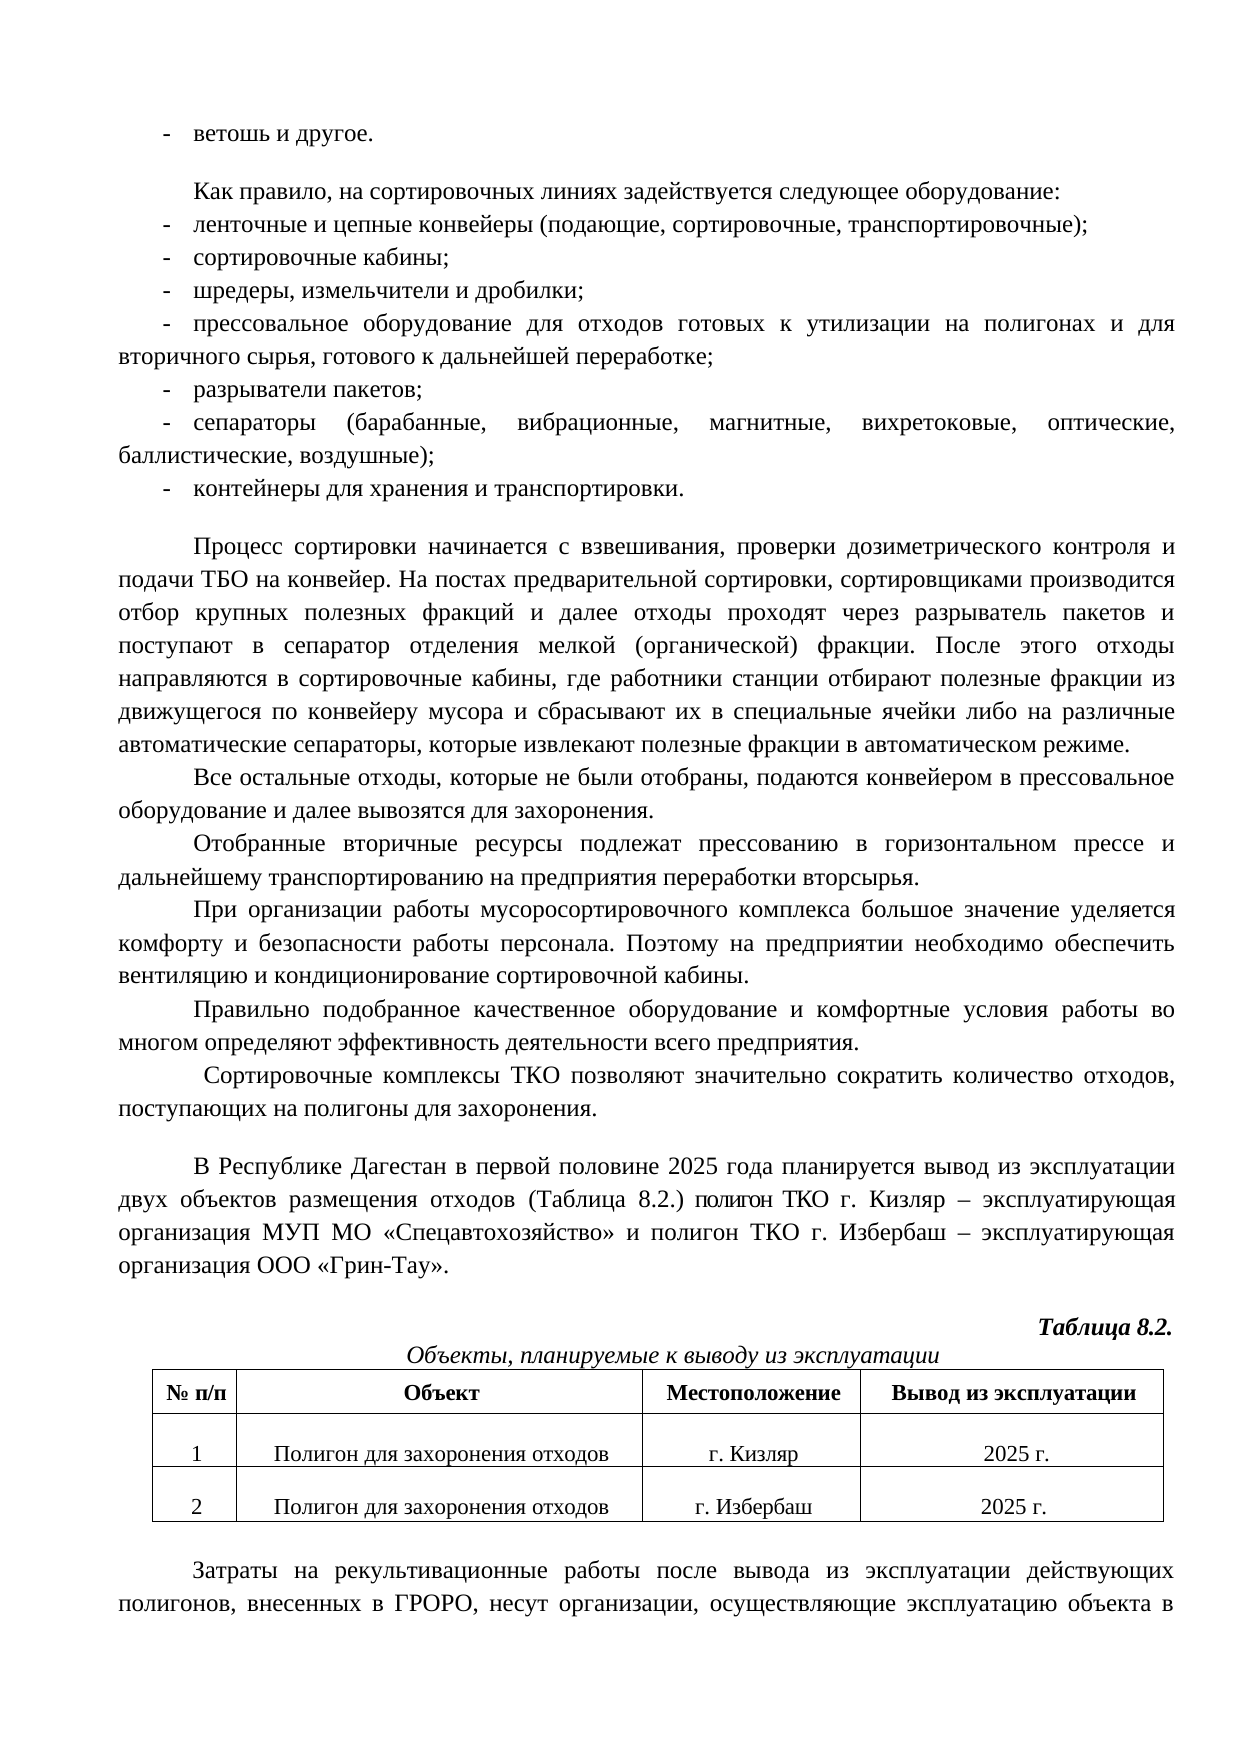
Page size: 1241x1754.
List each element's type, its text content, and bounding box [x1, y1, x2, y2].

text В Республике Дагестан в первой половине 2025 года планируется вывод из эксплуатации двух объектов размещения отходов (Таблица 8.2.) полигон ТКО г. Кизляр – эксплуатирующая организация МУП МО «Спецавтохозяйство» и полигон ТКО г. Избербаш – эксплуатирующая организация ООО «Грин-Тау». [118, 1151, 1176, 1278]
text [118, 1555, 1175, 1617]
list сортировочные кабины; [118, 242, 1176, 271]
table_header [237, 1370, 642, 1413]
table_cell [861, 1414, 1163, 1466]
list контейнеры для хранения и транспортировки. [118, 473, 1176, 502]
text Как правило, на сортировочных линиях задействуется следующее оборудование: [118, 176, 1176, 205]
list шредеры, измельчители и дробилки; [118, 275, 1176, 304]
list сепараторы (барабанные, вибрационные, магнитные, вихретоковые, оптические, баллистические, воздушные); [118, 407, 1176, 469]
text Сортировочные комплексы ТКО позволяют значительно сократить количество отходов, поступающих на полигоны для захоронения. [118, 1060, 1176, 1121]
text При организации работы мусоросортировочного комплекса большое значение уделяется комфорту и безопасности работы персонала. Поэтому на предприятии необходимо обеспечить вентиляцию и кондиционирование сортировочной кабины. [118, 894, 1176, 989]
text Правильно подобранное качественное оборудование и комфортные условия работы во многом определяют эффективность деятельности всего предприятия. [118, 994, 1176, 1055]
list разрыватели пакетов; [118, 374, 1176, 403]
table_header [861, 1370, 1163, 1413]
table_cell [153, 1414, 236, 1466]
text Объекты, планируемые к выводу из эксплуатации [129, 1340, 1219, 1369]
list ветошь и другое. [118, 118, 1176, 147]
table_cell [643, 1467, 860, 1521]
subtitle Таблица 8.2. [118, 1312, 1176, 1340]
text Процесс сортировки начинается с взвешивания, проверки дозиметрического контроля и подачи ТБО на конвейер. На постах предварительной сортировки, сортировщиками производится отбор крупных полезных фракций и далее отходы проходят через разрыватель пакетов и поступают в сепаратор отделения мелкой (органической) фракции. После этого отходы направляются в сортировочные кабины, где работники станции отбирают полезные фракции из движущегося по конвейеру мусора и сбрасывают их в специальные ячейки либо на различные автоматические сепараторы, которые извлекают полезные фракции в автоматическом режиме. [118, 531, 1176, 758]
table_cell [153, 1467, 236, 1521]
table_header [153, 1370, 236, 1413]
text Отобранные вторичные ресурсы подлежат прессованию в горизонтальном прессе и дальнейшему транспортированию на предприятия переработки вторсырья. [118, 828, 1176, 890]
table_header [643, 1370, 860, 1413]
text Все остальные отходы, которые не были отобраны, подаются конвейером в прессовальное оборудование и далее вывозятся для захоронения. [118, 762, 1176, 824]
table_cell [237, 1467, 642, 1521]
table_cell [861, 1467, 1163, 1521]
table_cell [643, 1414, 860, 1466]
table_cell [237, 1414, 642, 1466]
list ленточные и цепные конвейеры (подающие, сортировочные, транспортировочные); [118, 209, 1176, 238]
list прессовальное оборудование для отходов готовых к утилизации на полигонах и для вторичного сырья, готового к дальнейшей переработке; [118, 308, 1176, 370]
